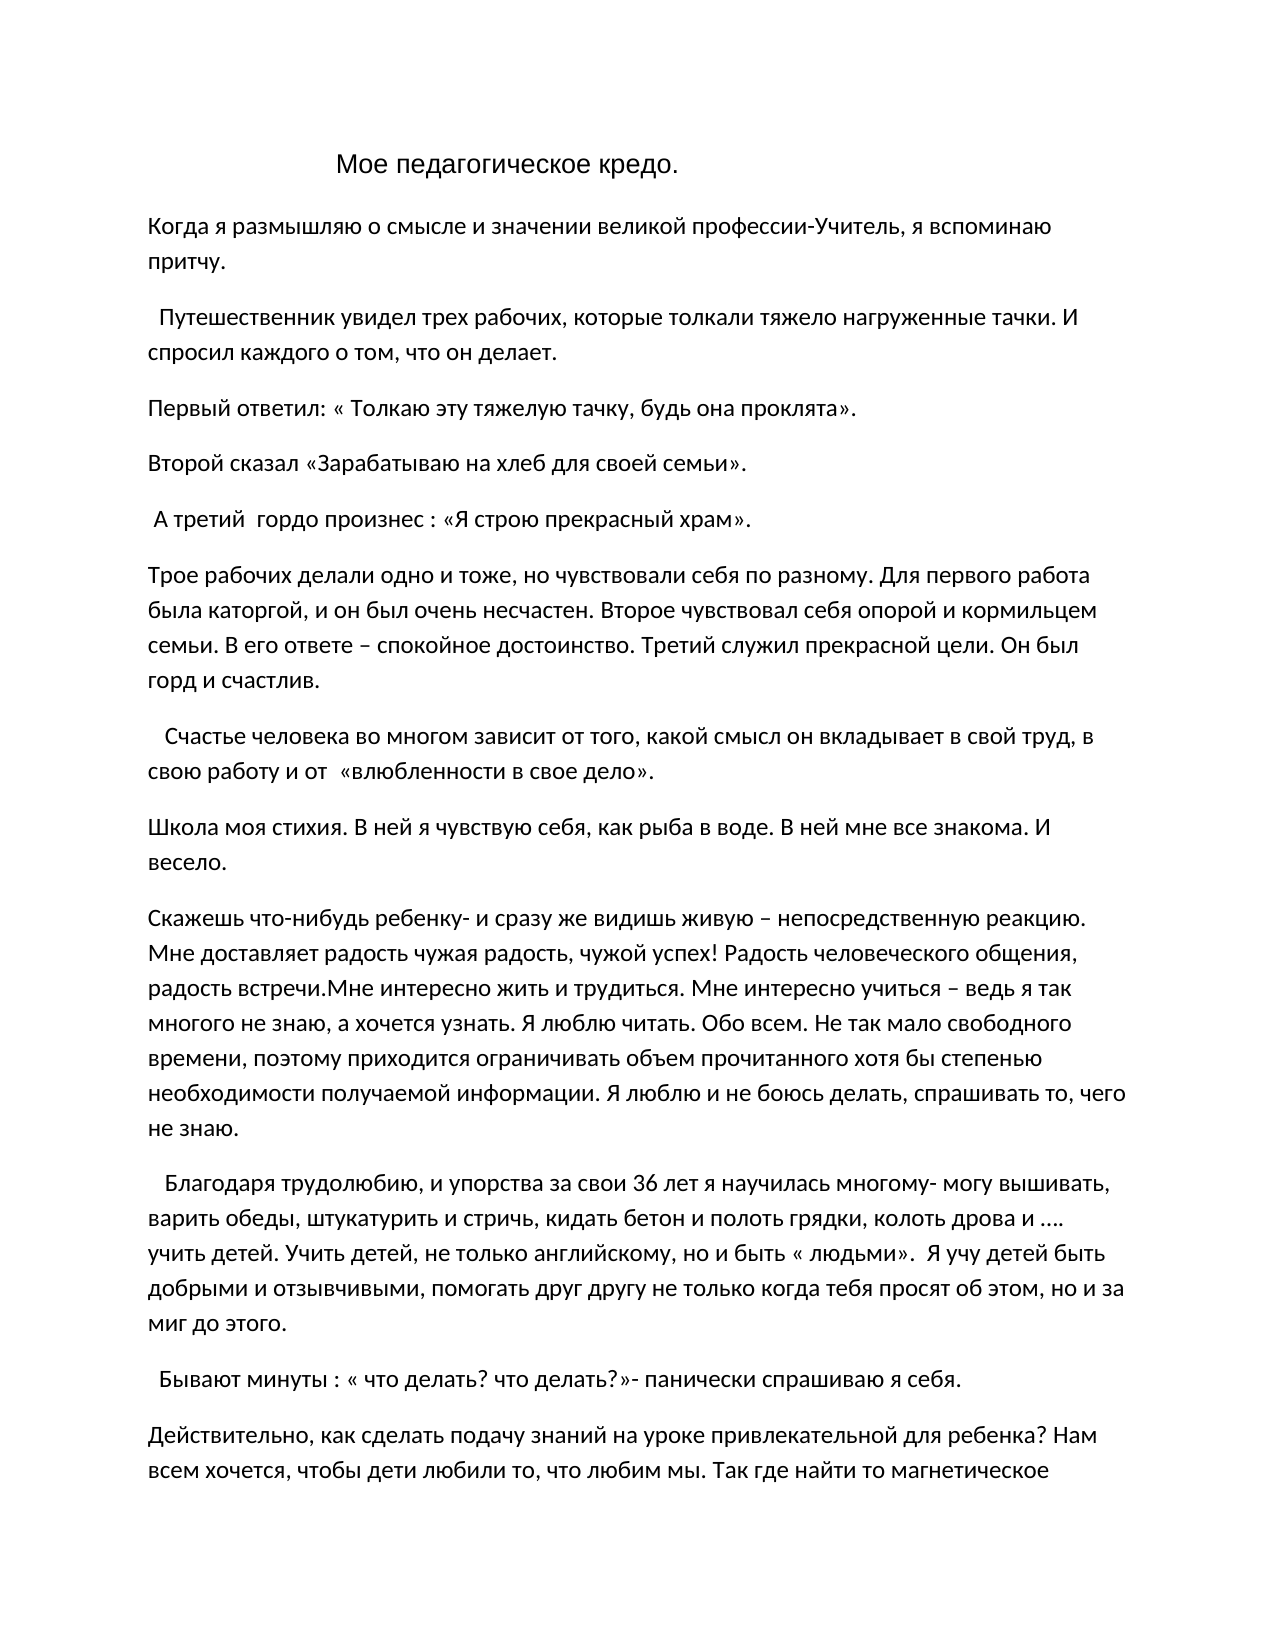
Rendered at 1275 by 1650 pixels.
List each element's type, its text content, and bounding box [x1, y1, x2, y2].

text Первый ответил: « Толкаю эту тяжелую тачку, будь она проклята». [148, 392, 1127, 422]
text Счастье человека во многом зависит от того, какой смысл он вкладывает в свой труд, в свою работу и от «влюбленности в свое дело». [148, 720, 1127, 786]
text Когда я размышляю о смысле и значении великой профессии-Учитель, я вспоминаю притчу. [148, 210, 1127, 276]
text Мое педагогическое кредо. [148, 148, 1127, 179]
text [148, 1419, 1127, 1485]
text Путешественник увидел трех рабочих, которые толкали тяжело нагруженные тачки. И спросил каждого о том, что он делает. [148, 301, 1127, 366]
text Трое рабочих делали одно и тоже, но чувствовали себя по разному. Для первого работа была каторгой, и он был очень несчастен. Второе чувствовал себя опорой и кормильцем семьи. В его ответе – спокойное достоинство. Третий служил прекрасной цели. Он был горд и счастлив. [148, 559, 1127, 695]
text Скажешь что-нибудь ребенку- и сразу же видишь живую – непосредственную реакцию. Мне доставляет радость чужая радость, чужой успех! Радость человеческого общения, радость встречи.Мне интересно жить и трудиться. Мне интересно учиться – ведь я так многого не знаю, а хочется узнать. Я люблю читать. Обо всем. Не так мало свободного времени, поэтому приходится ограничивать объем прочитанного хотя бы степенью необходимости получаемой информации. Я люблю и не боюсь делать, спрашивать то, чего не знаю. [148, 902, 1127, 1142]
text А третий гордо произнес : «Я строю прекрасный храм». [148, 503, 1127, 534]
text Школа моя стихия. В ней я чувствую себя, как рыба в воде. В ней мне все знакома. И весело. [148, 811, 1127, 876]
text Второй сказал «Зарабатываю на хлеб для своей семьи». [148, 448, 1127, 478]
text Бывают минуты : « что делать? что делать?»- панически спрашиваю я себя. [148, 1363, 1127, 1394]
text Благодаря трудолюбию, и упорства за свои 36 лет я научилась многому- могу вышивать, варить обеды, штукатурить и стричь, кидать бетон и полоть грядки, колоть дрова и …. учить детей. Учить детей, не только английскому, но и быть « людьми». Я учу детей быть добрыми и отзывчивыми, помогать друг другу не только когда тебя просят об этом, но и за миг до этого. [148, 1168, 1127, 1338]
